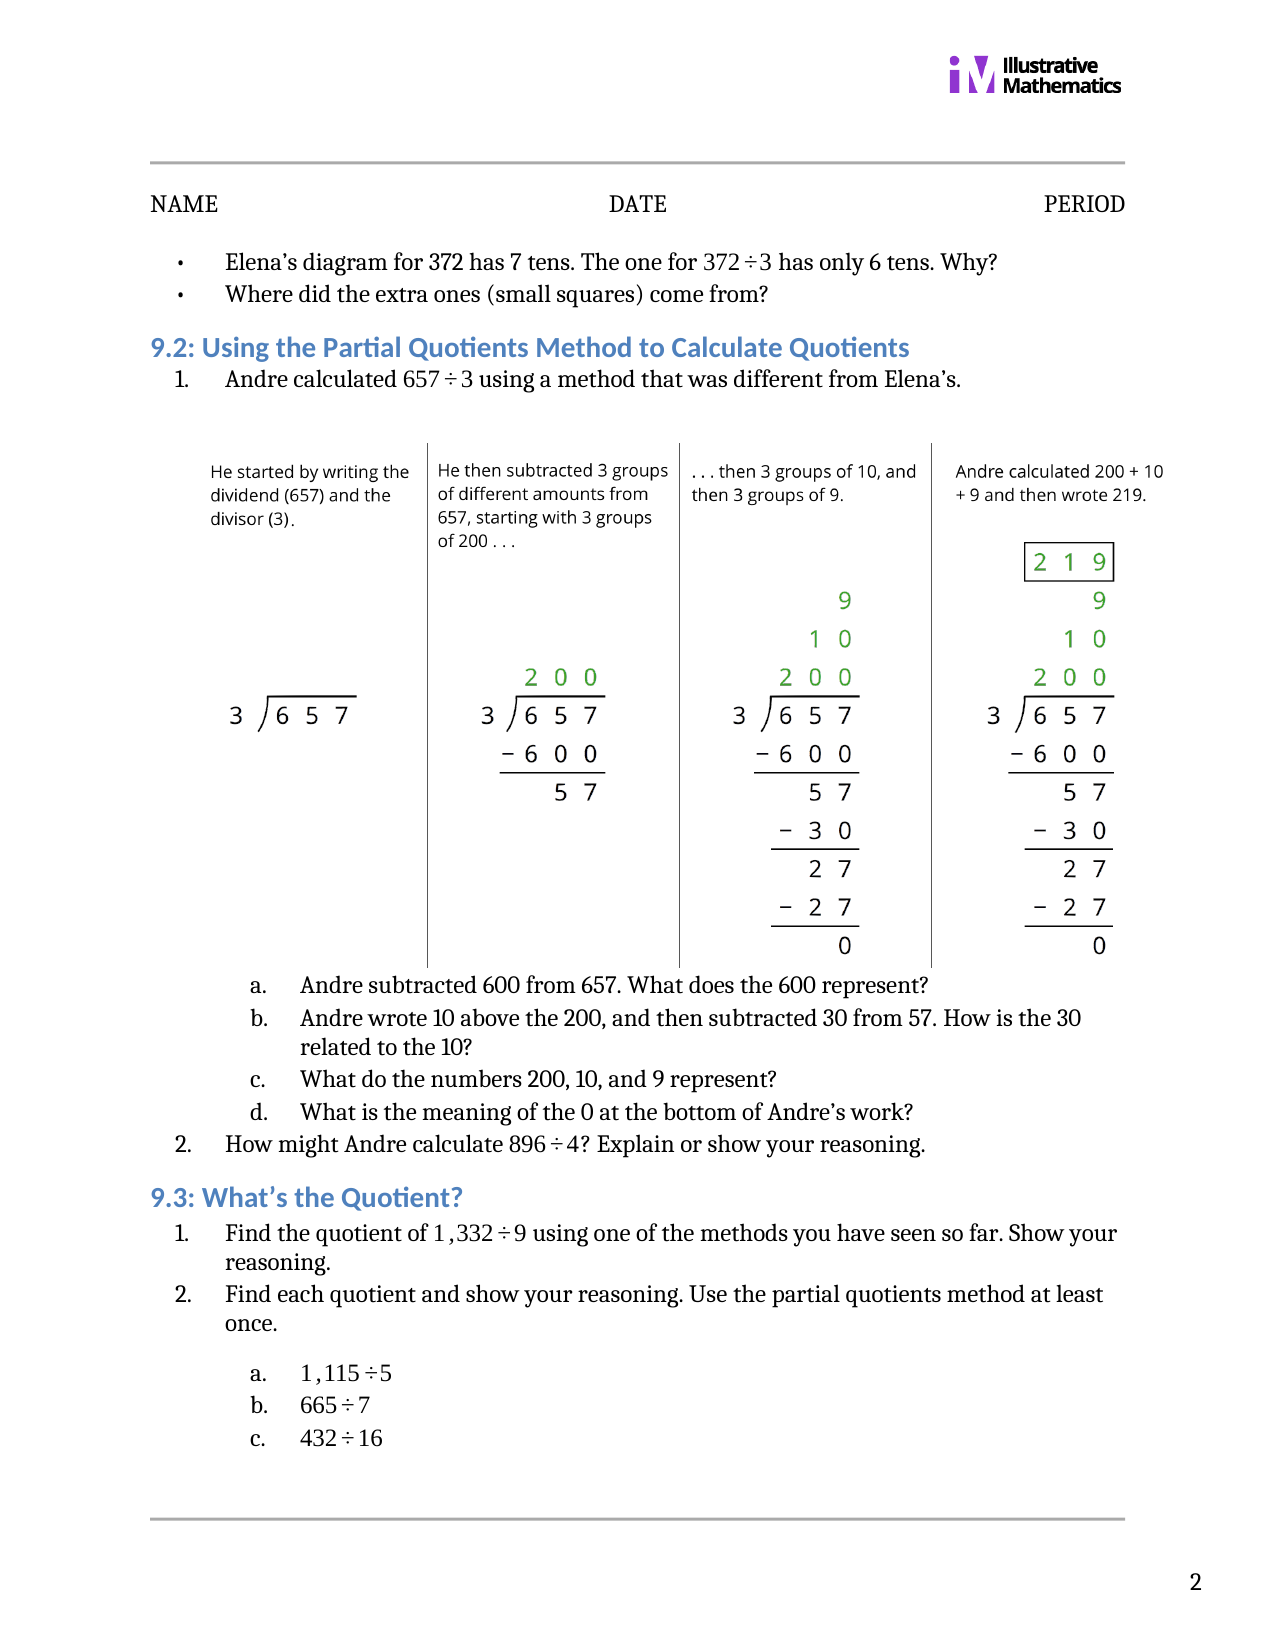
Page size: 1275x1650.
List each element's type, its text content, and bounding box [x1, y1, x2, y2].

list How might Andre calculate ? Explain or show your reasoning. [175, 1130, 1125, 1159]
list Andre subtracted 600 from 657. What does the 600 represent? [250, 971, 1125, 1000]
picture [193, 443, 1169, 968]
list Find the quotient of using one of the methods you have seen so far. Show your reasoning. [175, 1219, 1125, 1276]
list Where did the extra ones (small squares) come from? [175, 280, 1125, 309]
list Andre calculated using a method that was different from Elena’s. [175, 365, 1125, 394]
list Elena’s diagram for 372 has 7 tens. The one for has only 6 tens. Why? [175, 247, 1125, 276]
list Andre wrote 10 above the 200, and then subtracted 30 from 57. How is the 30 related to the 10? [250, 1004, 1125, 1061]
picture [949, 55, 1121, 93]
list Find each quotient and show your reasoning. Use the partial quotients method at least once. [175, 1280, 1125, 1338]
subtitle 9.2: Using the Partial Quotients Method to Calculate Quotients [150, 329, 1125, 365]
subtitle 9.3: What’s the Quotient? [150, 1179, 1125, 1215]
list What do the numbers 200, 10, and 9 represent? [250, 1065, 1125, 1094]
list What is the meaning of the 0 at the bottom of Andre’s work? [250, 1097, 1125, 1126]
